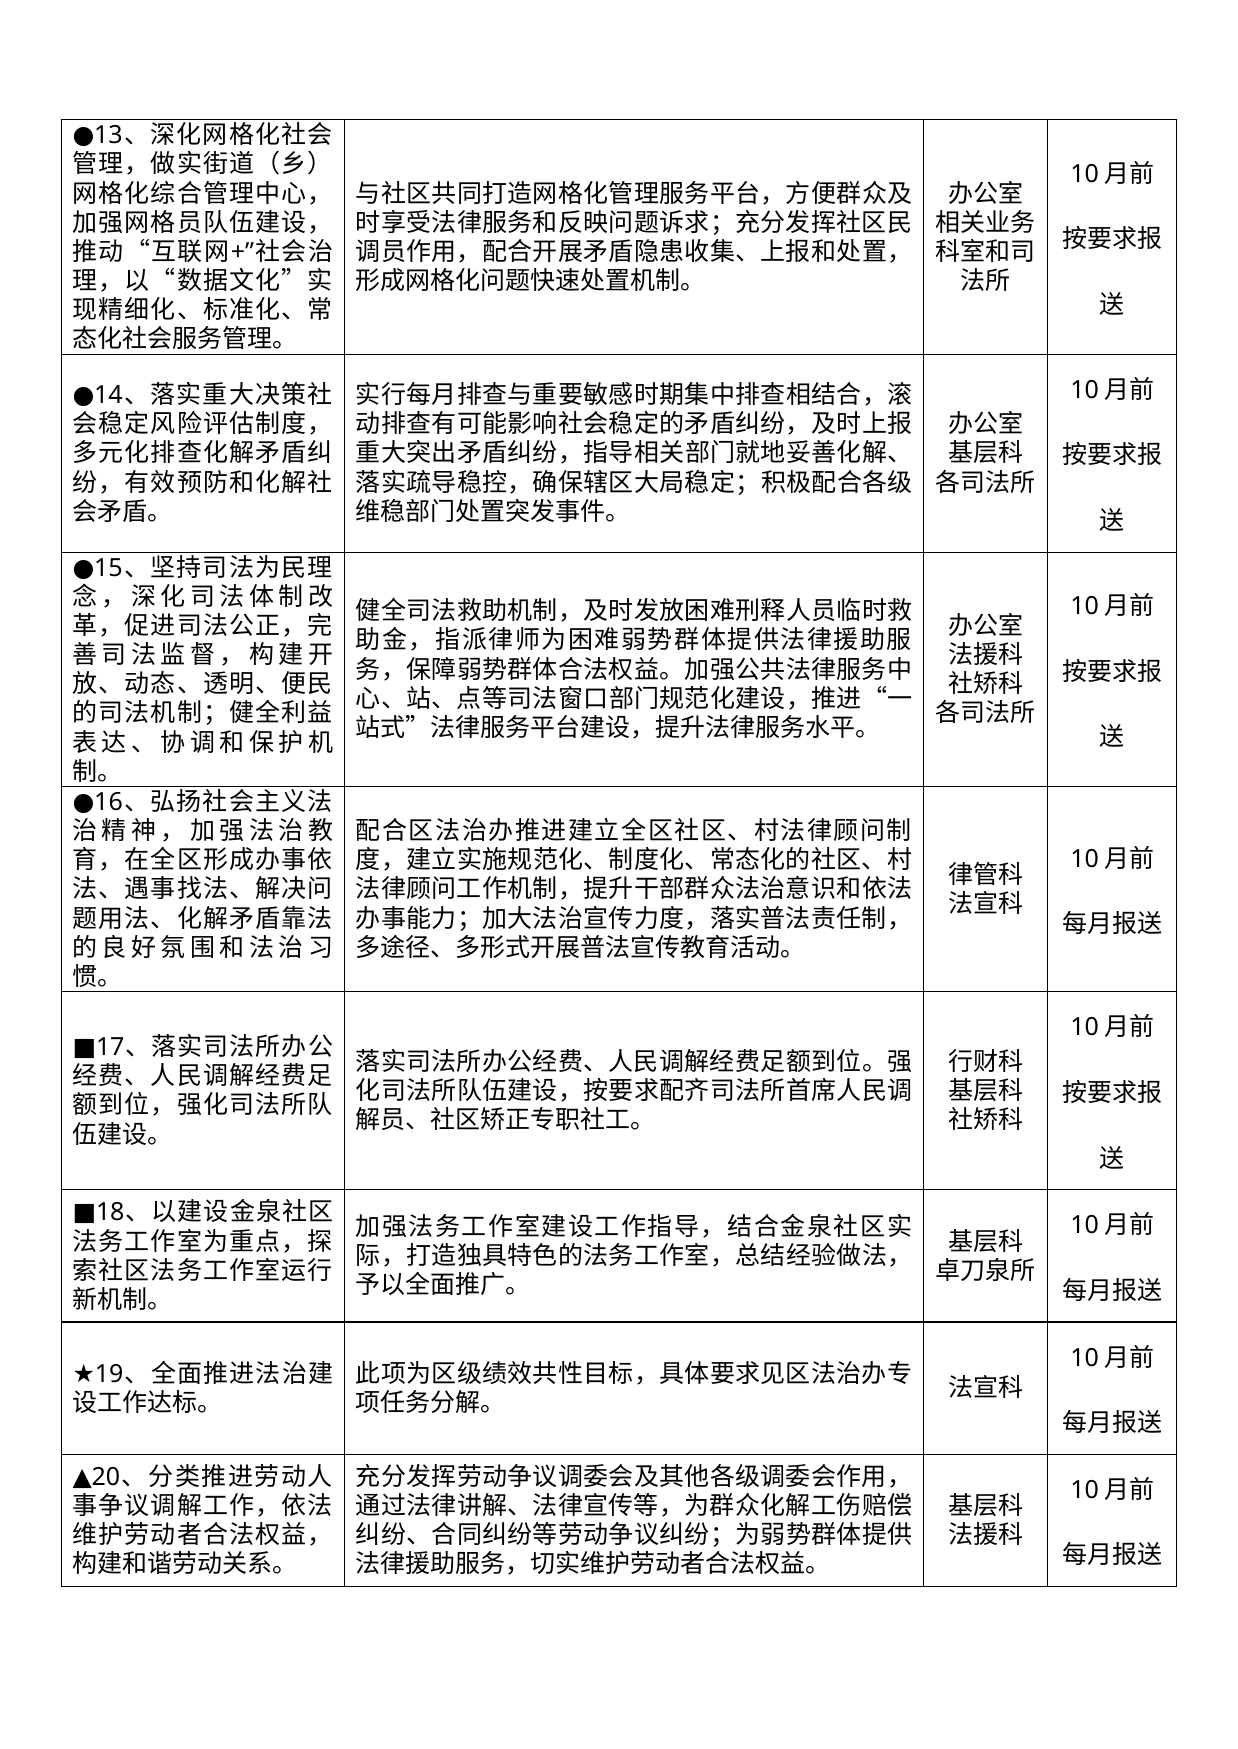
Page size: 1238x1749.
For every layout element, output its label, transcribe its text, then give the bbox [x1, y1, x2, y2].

table_cell 10月前 每月报送 [1048, 787, 1176, 991]
table_cell 法宣科 [924, 1323, 1047, 1454]
table_cell 基层科 法援科 [924, 1455, 1047, 1586]
table_cell ▲20、分类推进劳动人事争议调解工作，依法维护劳动者合法权益，构建和谐劳动关系。 [62, 1455, 344, 1586]
table_cell 与社区共同打造网格化管理服务平台，方便群众及时享受法律服务和反映问题诉求；充分发挥社区民调员作用，配合开展矛盾隐患收集、上报和处置，形成网格化问题快速处置机制。 [345, 120, 923, 354]
table_cell 办公室 基层科 各司法所 [924, 355, 1047, 552]
table_cell ■17、落实司法所办公经费、人民调解经费足额到位，强化司法所队伍建设。 [62, 992, 344, 1189]
table_cell 律管科 法宣科 [924, 787, 1047, 991]
table_cell 10月前 按要求报送 [1048, 120, 1176, 354]
table_cell 办公室 相关业务科室和司法所 [924, 120, 1047, 354]
table_cell 加强法务工作室建设工作指导，结合金泉社区实际，打造独具特色的法务工作室，总结经验做法，予以全面推广。 [345, 1190, 923, 1321]
table_cell 10月前 每月报送 [1048, 1323, 1176, 1454]
table_cell 充分发挥劳动争议调委会及其他各级调委会作用，通过法律讲解、法律宣传等，为群众化解工伤赔偿纠纷、合同纠纷等劳动争议纠纷；为弱势群体提供法律援助服务，切实维护劳动者合法权益。 [345, 1455, 923, 1586]
table_cell 实行每月排查与重要敏感时期集中排查相结合，滚动排查有可能影响社会稳定的矛盾纠纷，及时上报重大突出矛盾纠纷，指导相关部门就地妥善化解、落实疏导稳控，确保辖区大局稳定；积极配合各级维稳部门处置突发事件。 [345, 355, 923, 552]
table_cell 配合区法治办推进建立全区社区、村法律顾问制度，建立实施规范化、制度化、常态化的社区、村法律顾问工作机制，提升干部群众法治意识和依法办事能力；加大法治宣传力度，落实普法责任制，多途径、多形式开展普法宣传教育活动。 [345, 787, 923, 991]
table_cell 10月前 每月报送 [1048, 1455, 1176, 1586]
table_cell 此项为区级绩效共性目标，具体要求见区法治办专项任务分解。 [345, 1323, 923, 1454]
table_cell 10月前 每月报送 [1048, 1190, 1176, 1321]
table_cell ●13、深化网格化社会管理，做实街道（乡）网格化综合管理中心，加强网格员队伍建设，推动“互联网+”社会治理，以“数据文化”实现精细化、标准化、常态化社会服务管理。 [62, 120, 344, 354]
table_cell ●15、坚持司法为民理念，深化司法体制改革，促进司法公正，完善司法监督，构建开放、动态、透明、便民的司法机制；健全利益表达、协调和保护机制。 [62, 553, 344, 786]
table_cell 10月前 按要求报送 [1048, 992, 1176, 1189]
table_cell 基层科 卓刀泉所 [924, 1190, 1047, 1321]
table_cell ■18、以建设金泉社区法务工作室为重点，探索社区法务工作室运行新机制。 [62, 1190, 344, 1321]
table_cell 健全司法救助机制，及时发放困难刑释人员临时救助金，指派律师为困难弱势群体提供法律援助服务，保障弱势群体合法权益。加强公共法律服务中心、站、点等司法窗口部门规范化建设，推进“一站式”法律服务平台建设，提升法律服务水平。 [345, 553, 923, 786]
table_cell 办公室 法援科 社矫科 各司法所 [924, 553, 1047, 786]
table_cell 10月前 按要求报送 [1048, 355, 1176, 552]
table_cell 10月前 按要求报送 [1048, 553, 1176, 786]
table_cell ●14、落实重大决策社会稳定风险评估制度，多元化排查化解矛盾纠纷，有效预防和化解社会矛盾。 [62, 355, 344, 552]
table_cell 行财科 基层科 社矫科 [924, 992, 1047, 1189]
table_cell 落实司法所办公经费、人民调解经费足额到位。强化司法所队伍建设，按要求配齐司法所首席人民调解员、社区矫正专职社工。 [345, 992, 923, 1189]
table_cell ★19、全面推进法治建设工作达标。 [62, 1323, 344, 1454]
table_cell ●16、弘扬社会主义法治精神，加强法治教育，在全区形成办事依法、遇事找法、解决问题用法、化解矛盾靠法的良好氛围和法治习惯。 [62, 787, 344, 991]
